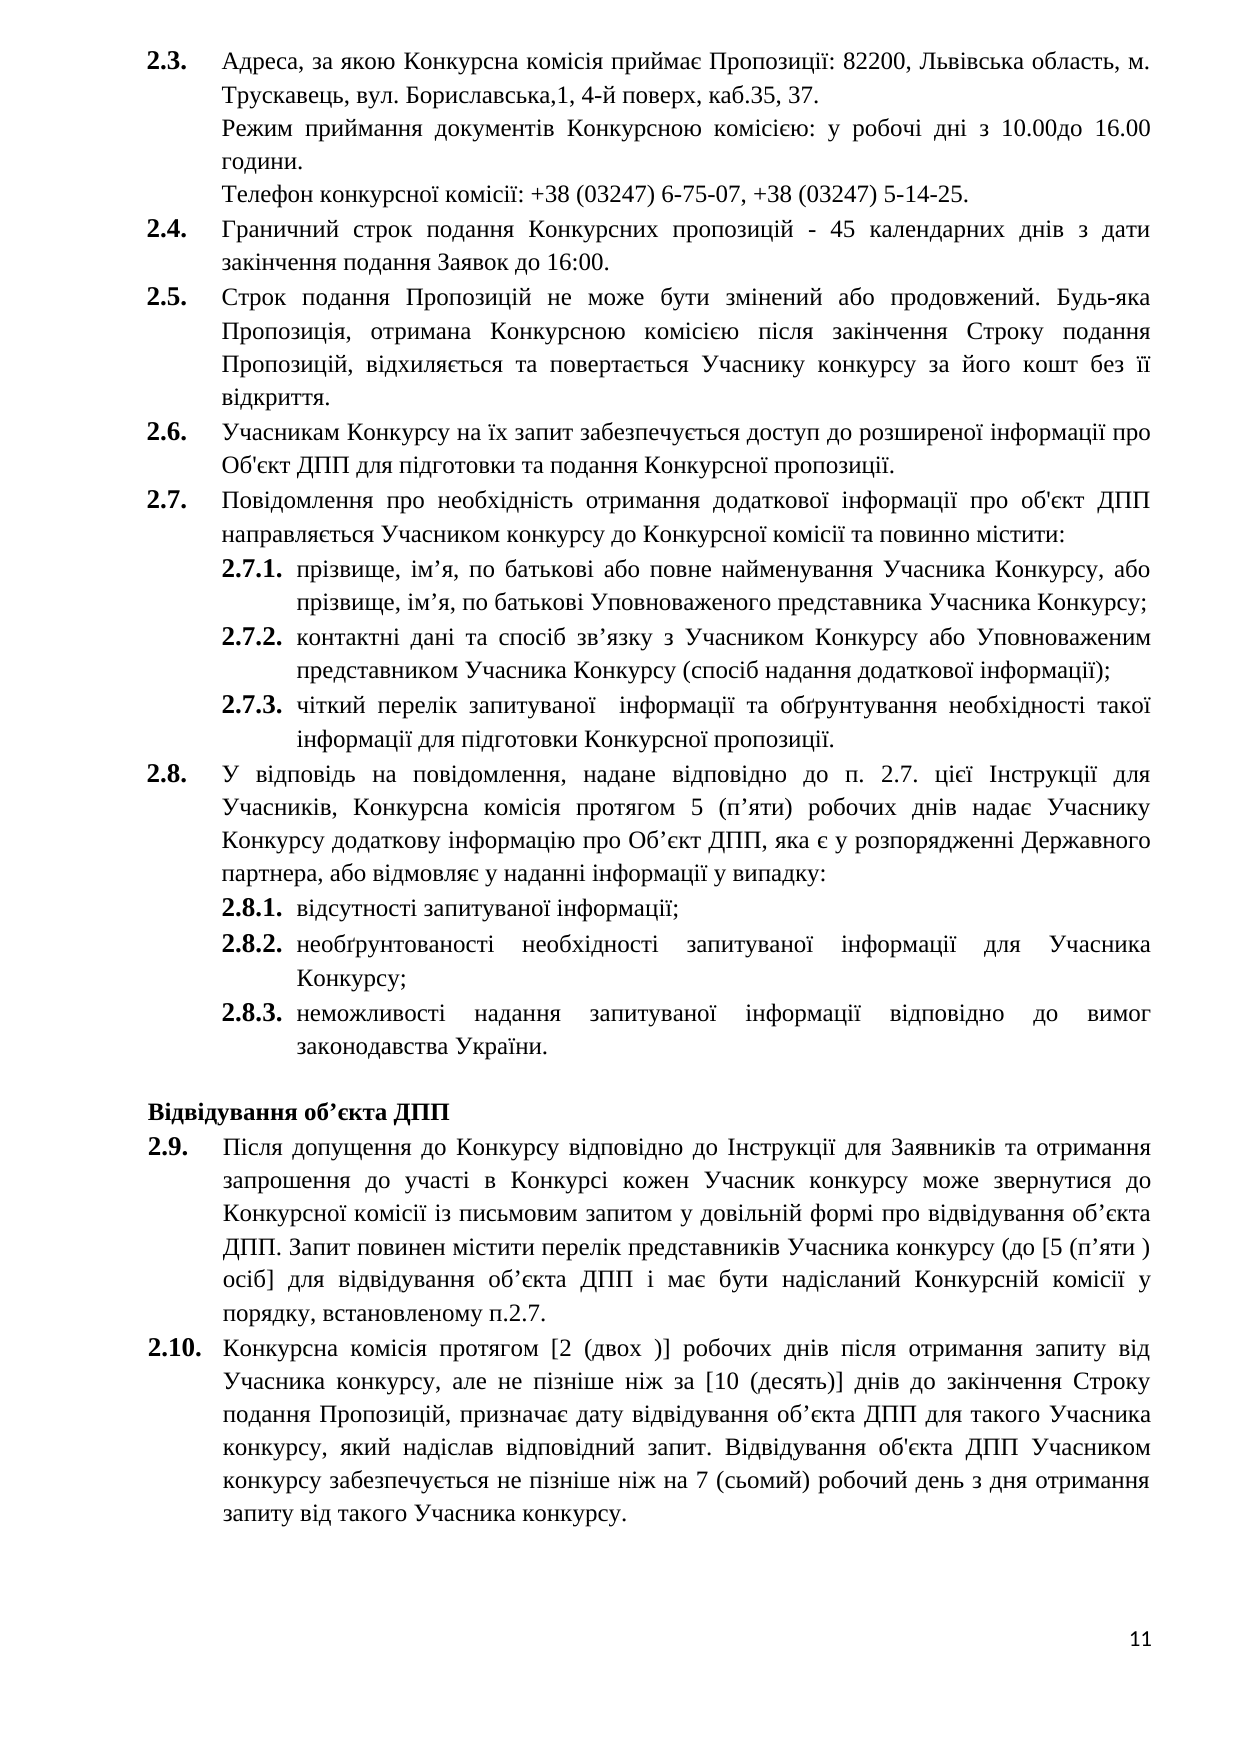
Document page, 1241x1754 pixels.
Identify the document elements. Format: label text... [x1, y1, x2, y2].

list Режим приймання документів Конкурсною комісією: у робочі дні з 10.00до 16.00 години. [221, 113, 1152, 174]
list У відповідь на повідомлення, надане відповідно до п. 2.7. цієї Інструкції для Учасників, Конкурсна комісія протягом 5 (п’яти) робочих днів надає Учаснику Конкурсу додаткову інформацію про Об’єкт ДПП, яка є у розпорядженні Державного партнера, або відмовляє у наданні інформації у випадку: [146, 757, 1152, 887]
list Учасникам Конкурсу на їх запит забезпечується доступ до розширеної інформації про Об'єкт ДПП для підготовки та подання Конкурсної пропозиції. [146, 415, 1152, 479]
list Конкурсна комісія протягом [2 (двох )] робочих днів після отримання запиту від Учасника конкурсу, але не пізніше ніж за [10 (десять)] днів до закінчення Строку подання Пропозицій, призначає дату відвідування об’єкта ДПП для такого Учасника конкурсу, який надіслав відповідний запит. Відвідування об'єкта ДПП Учасником конкурсу забезпечується не пізніше ніж на 7 (сьомий) робочий день з дня отримання запиту від такого Учасника конкурсу. [148, 1331, 1152, 1527]
list Адреса, за якою Конкурсна комісія приймає Пропозиції: 82200, Львівська область, м. Трускавець, вул. Бориславська,1, 4-й поверх, каб.35, 37. [146, 44, 1152, 108]
text Відвідування об’єкта ДПП [148, 1097, 1152, 1126]
list контактні дані та спосіб зв’язку з Учасником Конкурсу або Уповноваженим представником Учасника Конкурсу (спосіб надання додаткової інформації); [221, 620, 1152, 684]
list чіткий перелік запитуваної інформації та обґрунтування необхідності такої інформації для підготовки Конкурсної пропозиції. [221, 688, 1152, 753]
list необґрунтованості необхідності запитуваної інформації для Учасника Конкурсу; [221, 927, 1152, 991]
list Після допущення до Конкурсу відповідно до Інструкції для Заявників та отримання запрошення до участі в Конкурсі кожен Учасник конкурсу може звернутися до Конкурсної комісії із письмовим запитом у довільній формі про відвідування об’єкта ДПП. Запит повинен містити перелік представників Учасника конкурсу (до [5 (п’яти ) осіб] для відвідування об’єкта ДПП і має бути надісланий Конкурсній комісії у порядку, встановленому п.2.7. [148, 1130, 1152, 1326]
list Телефон конкурсної комісії: +38 (03247) 6-75-07, +38 (03247) 5-14-25. [221, 179, 1152, 208]
list відсутності запитуваної інформації; [221, 891, 1152, 923]
list неможливості надання запитуваної інформації відповідно до вимог законодавства України. [221, 996, 1152, 1060]
list Повідомлення про необхідність отримання додаткової інформації про об'єкт ДПП направляється Учасником конкурсу до Конкурсної комісії та повинно містити: [146, 483, 1152, 547]
list Граничний строк подання Конкурсних пропозицій - 45 календарних днів з дати закінчення подання Заявок до 16:00. [146, 212, 1152, 276]
list прізвище, ім’я, по батькові або повне найменування Учасника Конкурсу, або прізвище, ім’я, по батькові Уповноваженого представника Учасника Конкурсу; [221, 552, 1152, 616]
list Строк подання Пропозицій не може бути змінений або продовжений. Будь-яка Пропозиція, отримана Конкурсною комісією після закінчення Строку подання Пропозицій, відхиляється та повертається Учаснику конкурсу за його кошт без її відкриття. [146, 280, 1152, 411]
